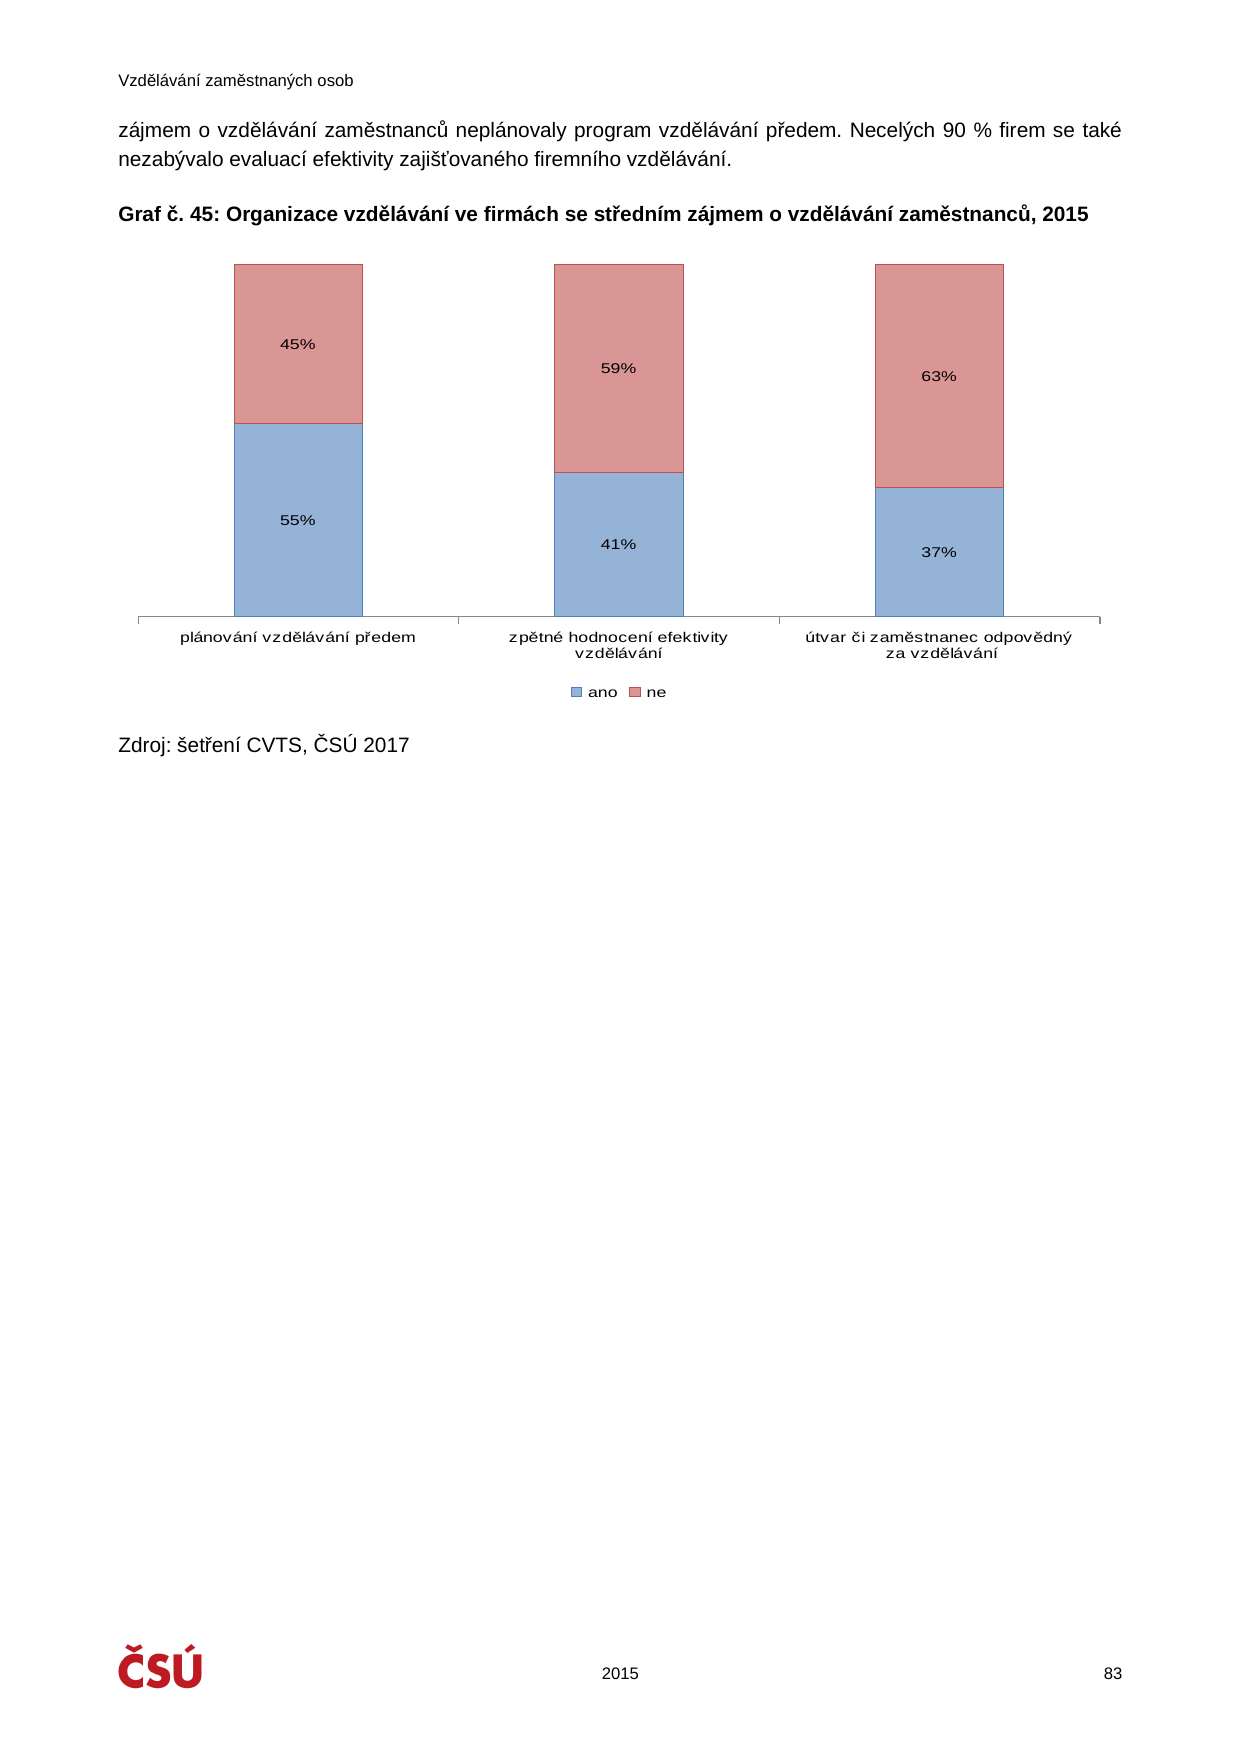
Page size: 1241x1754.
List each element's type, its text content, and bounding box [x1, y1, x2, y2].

text Zdroj: šetření CVTS, ČSÚ 2017 [118, 733, 1122, 757]
text Graf č. 45: Organizace vzdělávání ve firmách se středním zájmem o vzdělávání zaměstnanců, 2015 [118, 201, 1122, 225]
picture [118, 1643, 202, 1689]
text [118, 118, 1122, 171]
